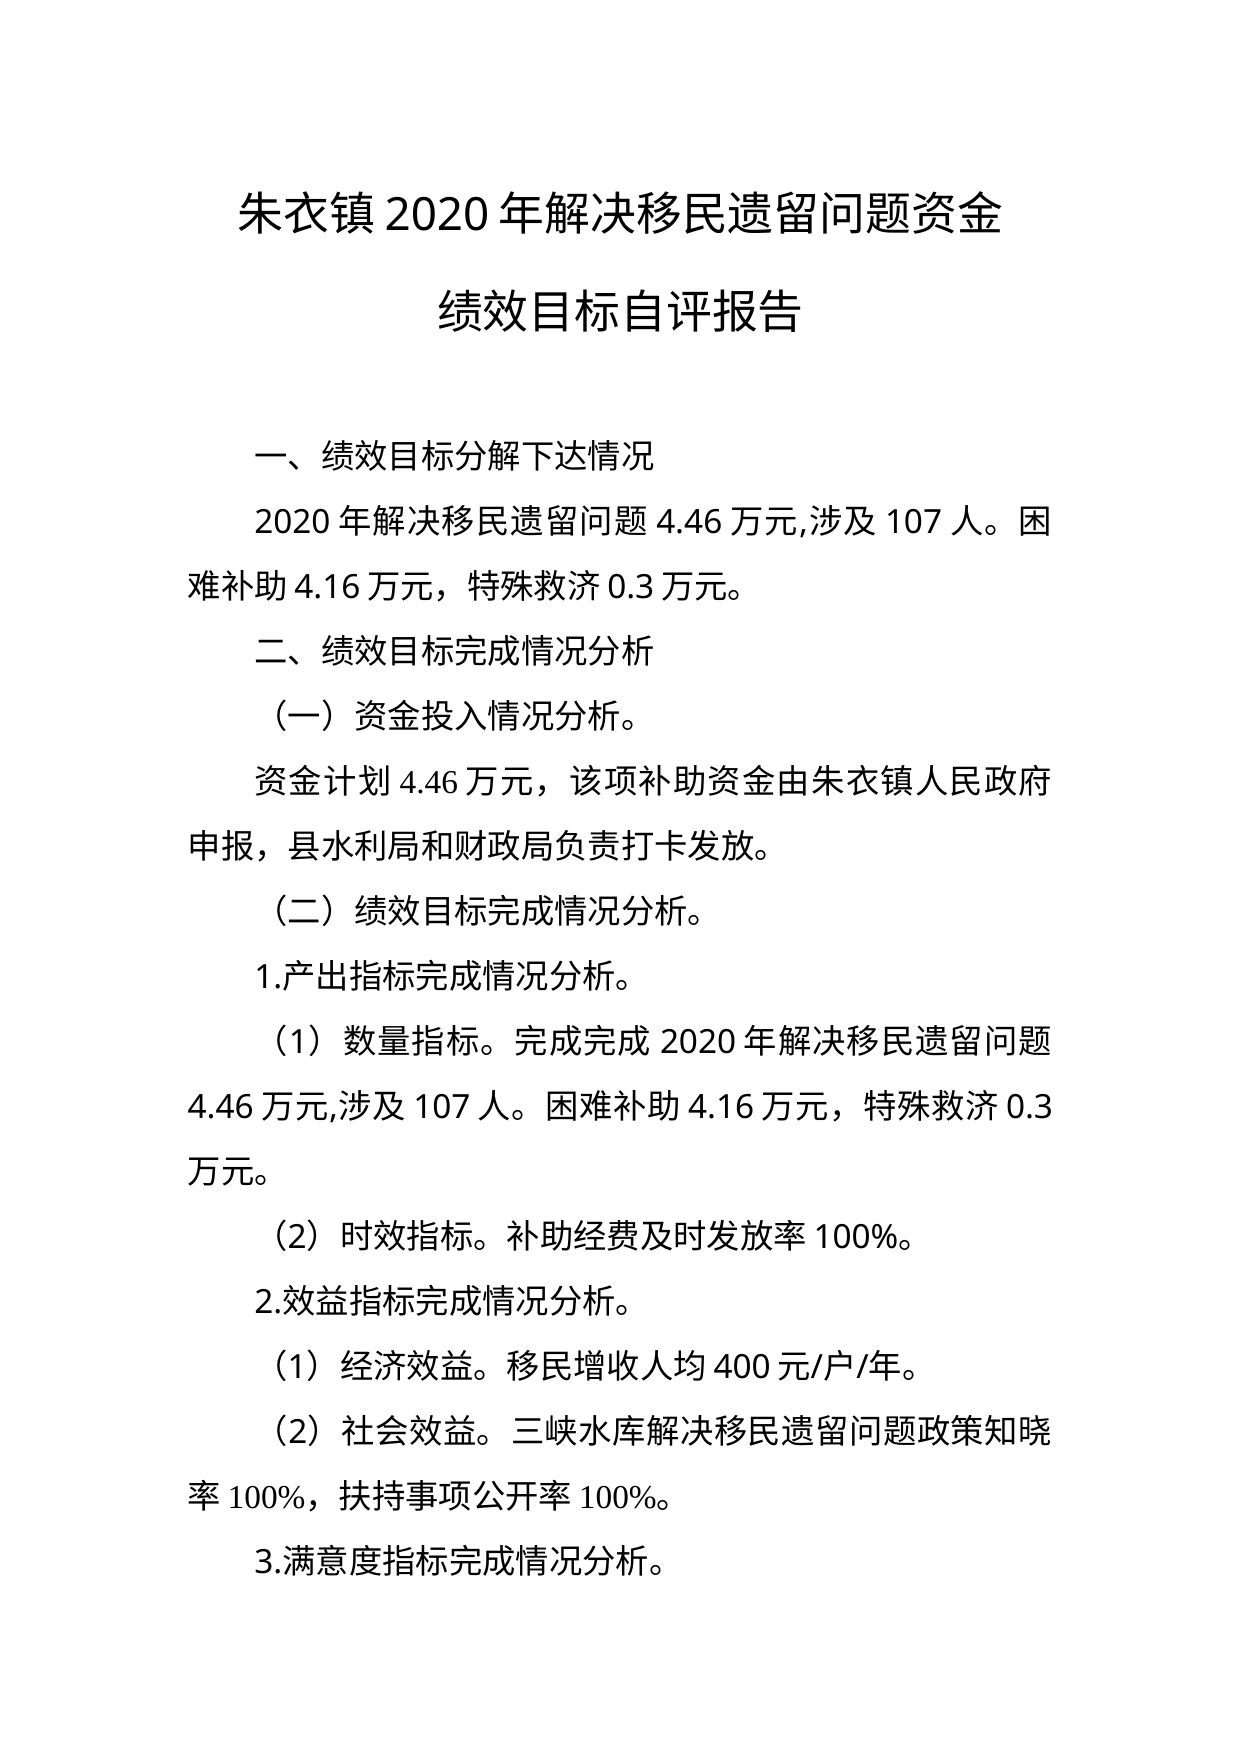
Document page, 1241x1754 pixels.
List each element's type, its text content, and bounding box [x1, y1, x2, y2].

text （1）经济效益。移民增收人均400元/户/年。 [187, 1332, 1053, 1397]
text 朱衣镇2020年解决移民遗留问题资金 [187, 162, 1053, 259]
text 资金计划4.46万元，该项补助资金由朱衣镇人民政府申报，县水利局和财政局负责打卡发放。 [187, 747, 1053, 877]
text 2.效益指标完成情况分析。 [187, 1267, 1053, 1332]
text 1.产出指标完成情况分析。 [187, 942, 1053, 1007]
text 绩效目标自评报告 [187, 259, 1053, 357]
text （2）时效指标。补助经费及时发放率100%。 [187, 1202, 1053, 1267]
text （一）资金投入情况分析。 [187, 682, 1053, 747]
text （二）绩效目标完成情况分析。 [187, 877, 1053, 942]
text （2）社会效益。三峡水库解决移民遗留问题政策知晓率100%，扶持事项公开率100%。 [187, 1397, 1053, 1527]
text 二、绩效目标完成情况分析 [187, 617, 1053, 682]
text 一、绩效目标分解下达情况 [187, 422, 1053, 487]
text 3.满意度指标完成情况分析。 [187, 1527, 1053, 1592]
text 2020年解决移民遗留问题4.46万元,涉及107人。困难补助4.16万元，特殊救济0.3万元。 [187, 487, 1053, 617]
text （1）数量指标。完成完成2020年解决移民遗留问题4.46万元,涉及107人。困难补助4.16万元，特殊救济0.3万元。 [187, 1007, 1053, 1202]
